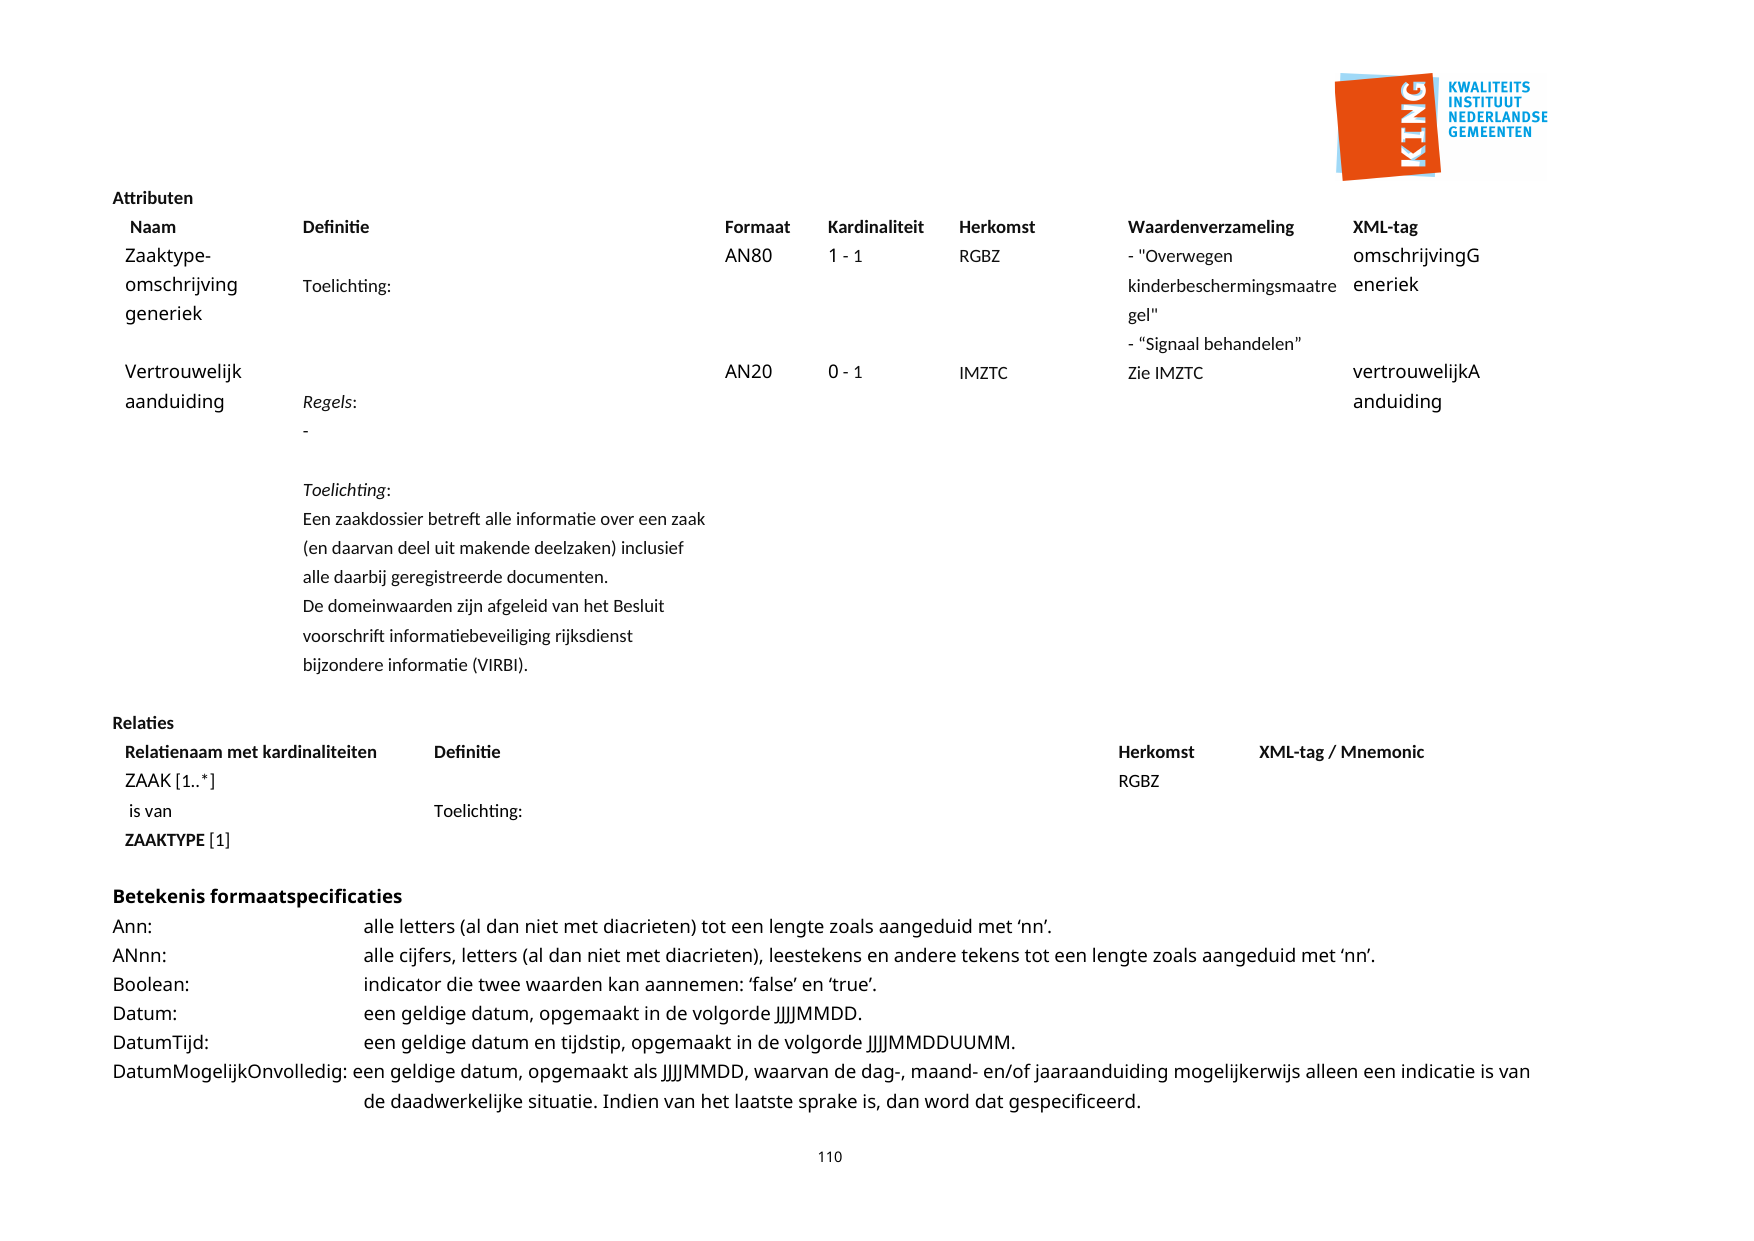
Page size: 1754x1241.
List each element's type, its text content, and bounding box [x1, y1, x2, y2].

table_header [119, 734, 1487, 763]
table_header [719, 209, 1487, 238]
text Datum: een geldige datum, opgemaakt in de volgorde JJJJMMDD. [112, 997, 1547, 1026]
text Ann: alle letters (al dan niet met diacrieten) tot een lengte zoals aangeduid met ‘nn’. [112, 909, 1547, 938]
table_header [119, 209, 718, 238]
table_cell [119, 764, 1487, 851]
text DatumTijd: een geldige datum en tijdstip, opgemaakt in de volgorde JJJJMMDDUUMM. [112, 1026, 1547, 1055]
text Attributen [112, 180, 1547, 209]
text Relaties [112, 705, 1547, 734]
text Betekenis formaatspecificaties [112, 880, 1547, 909]
text DatumMogelijkOnvolledig: een geldige datum, opgemaakt als JJJJMMDD, waarvan de dag-, maand- en/of jaaraanduiding mogelijkerwijs alleen een indicatie is van de daadwerkelijke situatie. Indien van het laatste sprake is, dan word dat gespecificeerd. [112, 1055, 1547, 1113]
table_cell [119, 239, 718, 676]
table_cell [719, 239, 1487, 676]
text ANnn: alle cijfers, letters (al dan niet met diacrieten), leestekens en andere tekens tot een lengte zoals aangeduid met ‘nn’. [112, 938, 1547, 968]
text Boolean: indicator die twee waarden kan aannemen: ‘false’ en ‘true’. [112, 968, 1547, 997]
picture [1334, 73, 1548, 181]
